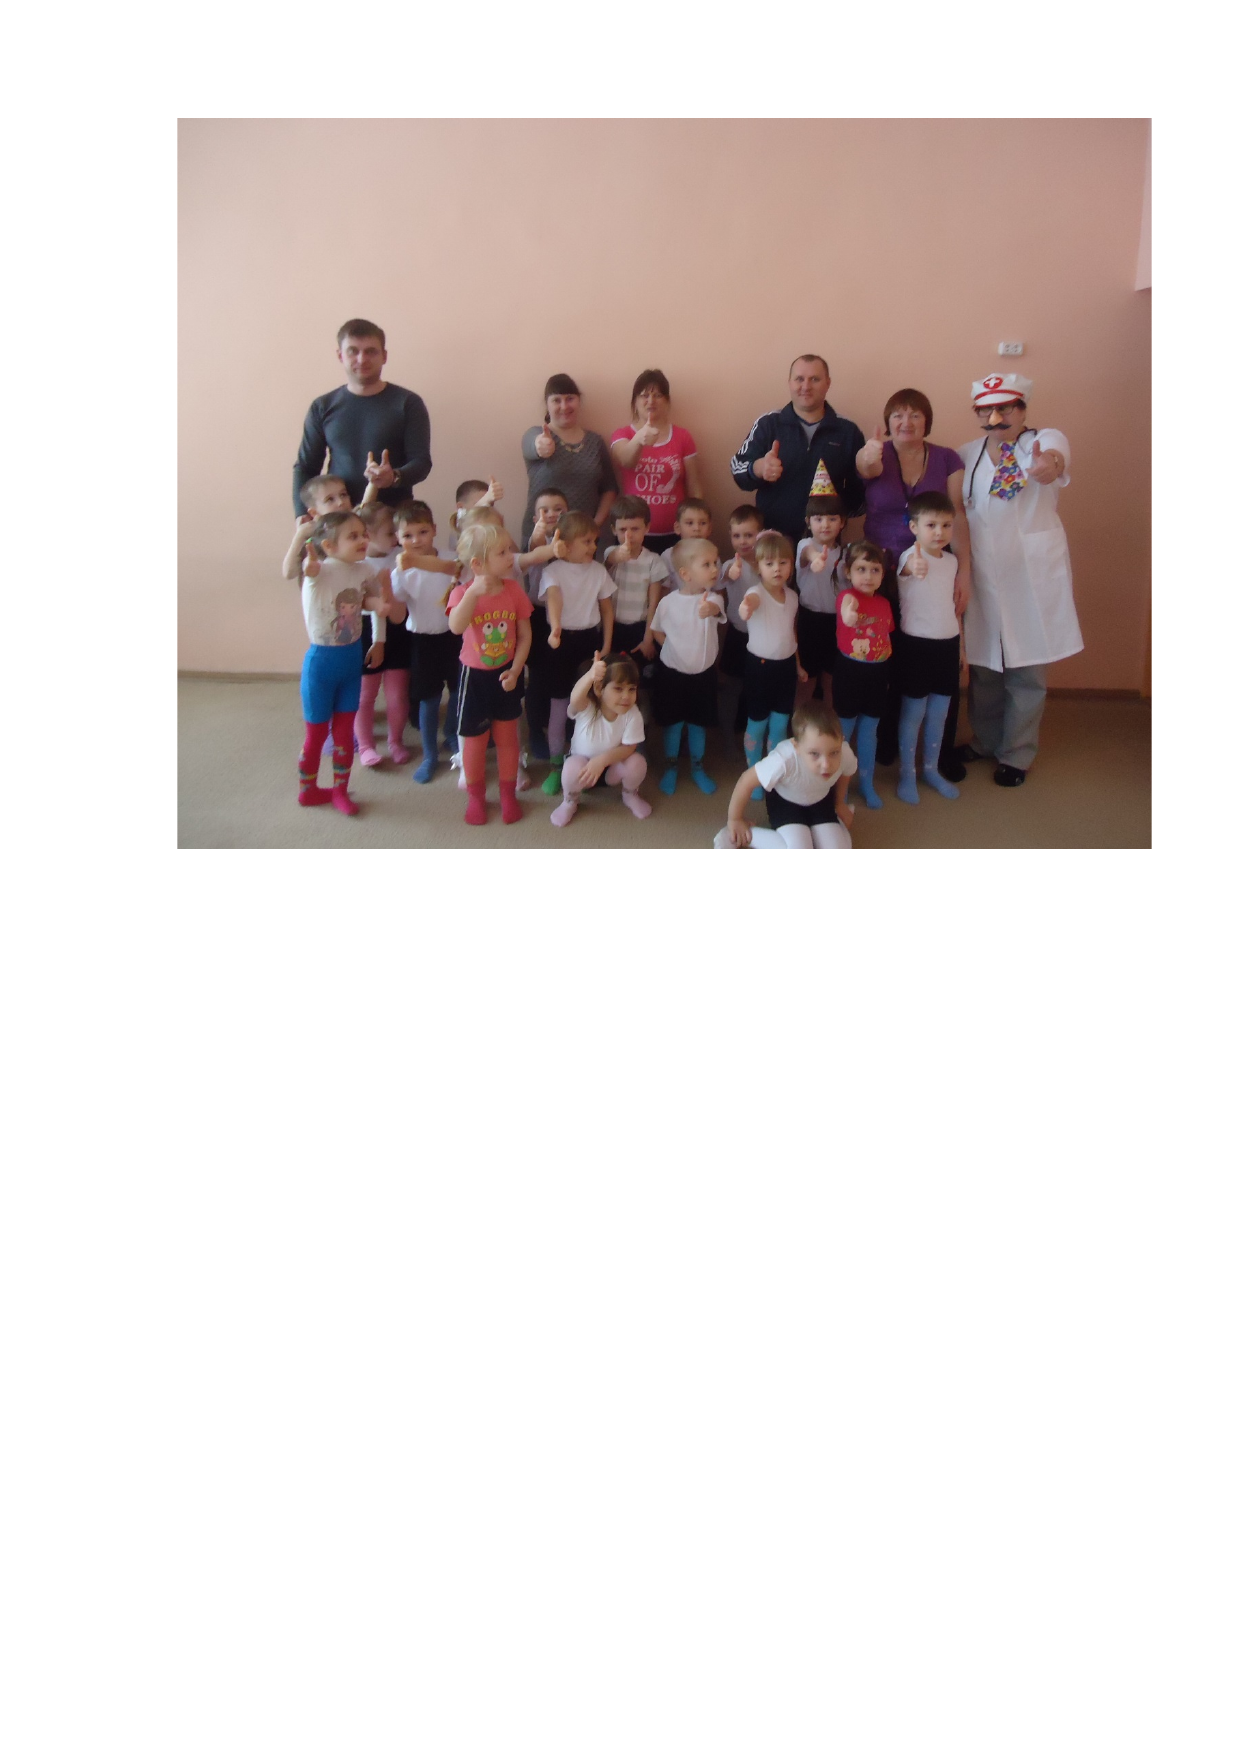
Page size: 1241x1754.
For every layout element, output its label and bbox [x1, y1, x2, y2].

picture [177, 118, 1152, 849]
